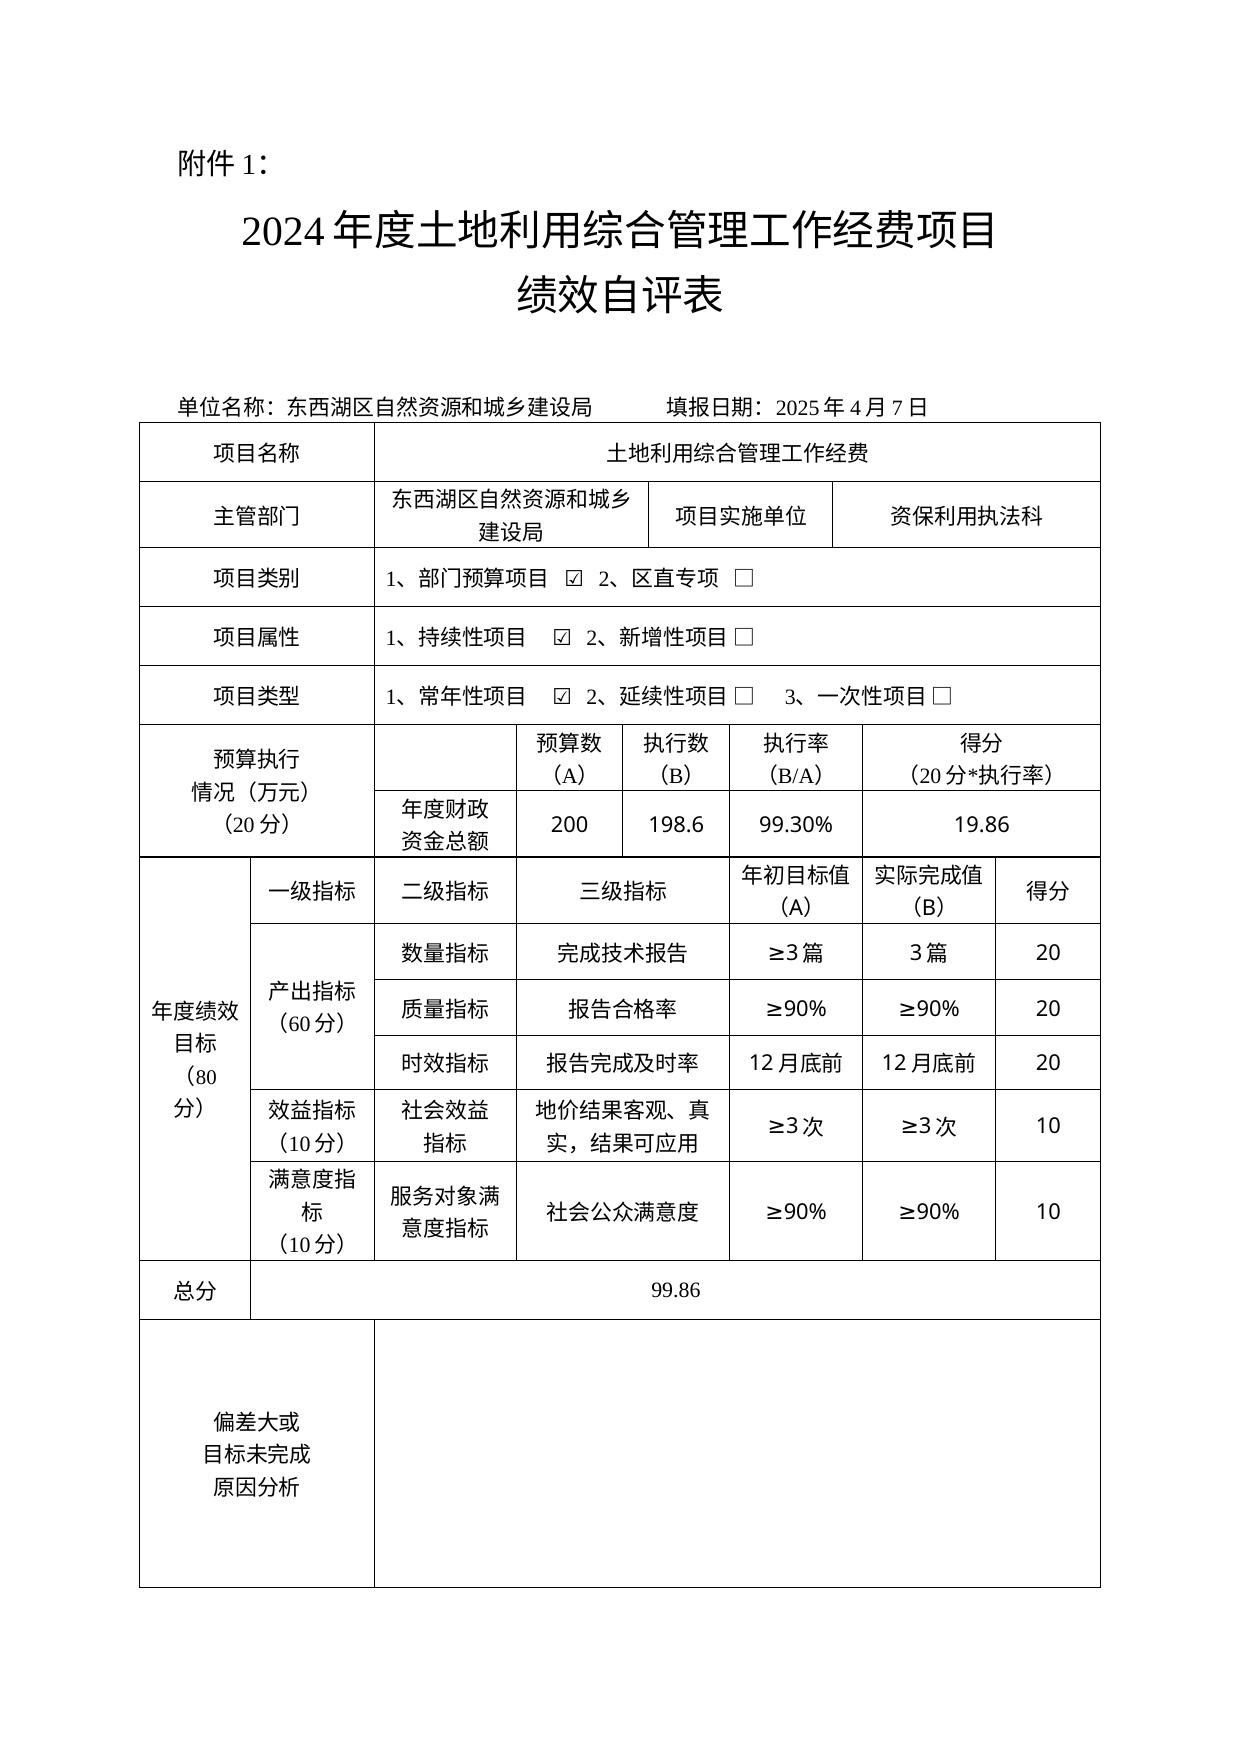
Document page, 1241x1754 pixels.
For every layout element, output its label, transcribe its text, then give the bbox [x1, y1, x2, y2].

text 附件1： [177, 129, 1063, 194]
table_cell 执行率（B/A） [730, 725, 862, 790]
table_cell 时效指标 [375, 1036, 516, 1089]
text 绩效自评表 [177, 259, 1063, 324]
table_cell ≥90% [863, 1162, 995, 1259]
table_cell 东西湖区自然资源和城乡建设局 [375, 482, 648, 547]
table_cell 地价结果客观、真实，结果可应用 [517, 1090, 729, 1161]
text 2024年度土地利用综合管理工作经费项目 [177, 194, 1063, 259]
table_cell 1、持续性项目 ☑ 2、新增性项目 □ [375, 607, 1100, 665]
table_cell 12月底前 [863, 1036, 995, 1089]
table_cell 完成技术报告 [517, 924, 729, 979]
table_cell ≥90% [863, 980, 995, 1035]
table_cell 年度财政 资金总额 [375, 791, 516, 856]
table_cell 预算执行 情况（万元） （20分） [140, 725, 374, 856]
table_cell 质量指标 [375, 980, 516, 1035]
table_cell 二级指标 [375, 858, 516, 922]
table_cell 实际完成值（B） [863, 858, 995, 922]
table_cell ≥3次 [863, 1090, 995, 1161]
table_cell 3篇 [863, 924, 995, 979]
table_cell 1、常年性项目 ☑ 2、延续性项目 □ 3、一次性项目 □ [375, 666, 1100, 724]
table_cell 年度绩效目标 （80分） [140, 858, 250, 1259]
table_cell 预算数（A） [517, 725, 622, 790]
table_cell 99.30% [730, 791, 862, 856]
table_cell 偏差大或 目标未完成 原因分析 [140, 1320, 374, 1587]
table_cell 主管部门 [140, 482, 374, 547]
table_cell 年初目标值（A） [730, 858, 862, 922]
table_cell 99.86 [251, 1261, 1100, 1318]
table_cell 满意度指标 （10分） [251, 1162, 374, 1259]
table_cell ≥3次 [730, 1090, 862, 1161]
table_cell 执行数 （B） [623, 725, 729, 790]
table_cell 20 [996, 980, 1100, 1035]
table_cell 10 [996, 1090, 1100, 1161]
table_cell 项目类型 [140, 666, 374, 724]
table_cell 三级指标 [517, 858, 729, 922]
table_cell 报告完成及时率 [517, 1036, 729, 1089]
table_cell 10 [996, 1162, 1100, 1259]
table_cell 数量指标 [375, 924, 516, 979]
table_cell ≥3篇 [730, 924, 862, 979]
table_cell 得分 （20分*执行率） [863, 725, 1100, 790]
table_cell 20 [996, 924, 1100, 979]
table_cell 产出指标 （60分） [251, 924, 374, 1089]
table_cell 社会公众满意度 [517, 1162, 729, 1259]
table_cell 一级指标 [251, 858, 374, 922]
table_header 土地利用综合管理工作经费 [375, 423, 1100, 481]
table_cell 得分 [996, 858, 1100, 922]
table_cell 总分 [140, 1261, 250, 1318]
table_cell 资保利用执法科 [833, 482, 1100, 547]
text 单位名称：东西湖区自然资源和城乡建设局 填报日期：2025年4月7日 [177, 389, 1063, 422]
table_header 项目名称 [140, 423, 374, 481]
table_cell 项目类别 [140, 548, 374, 606]
table_cell [375, 725, 516, 790]
table_cell 19.86 [863, 791, 1100, 856]
table_cell 200 [517, 791, 622, 856]
table_cell 效益指标 （10分） [251, 1090, 374, 1161]
table_cell ≥90% [730, 1162, 862, 1259]
table_cell 20 [996, 1036, 1100, 1089]
table_cell ≥90% [730, 980, 862, 1035]
table_cell 12月底前 [730, 1036, 862, 1089]
table_cell 项目实施单位 [649, 482, 832, 547]
table_cell 198.6 [623, 791, 729, 856]
table_cell 服务对象满意度指标 [375, 1162, 516, 1259]
table_cell 社会效益 指标 [375, 1090, 516, 1161]
table_cell [375, 1320, 1100, 1587]
table_cell 报告合格率 [517, 980, 729, 1035]
table_cell 项目属性 [140, 607, 374, 665]
table_cell 1、部门预算项目 ☑ 2、区直专项 □ [375, 548, 1100, 606]
